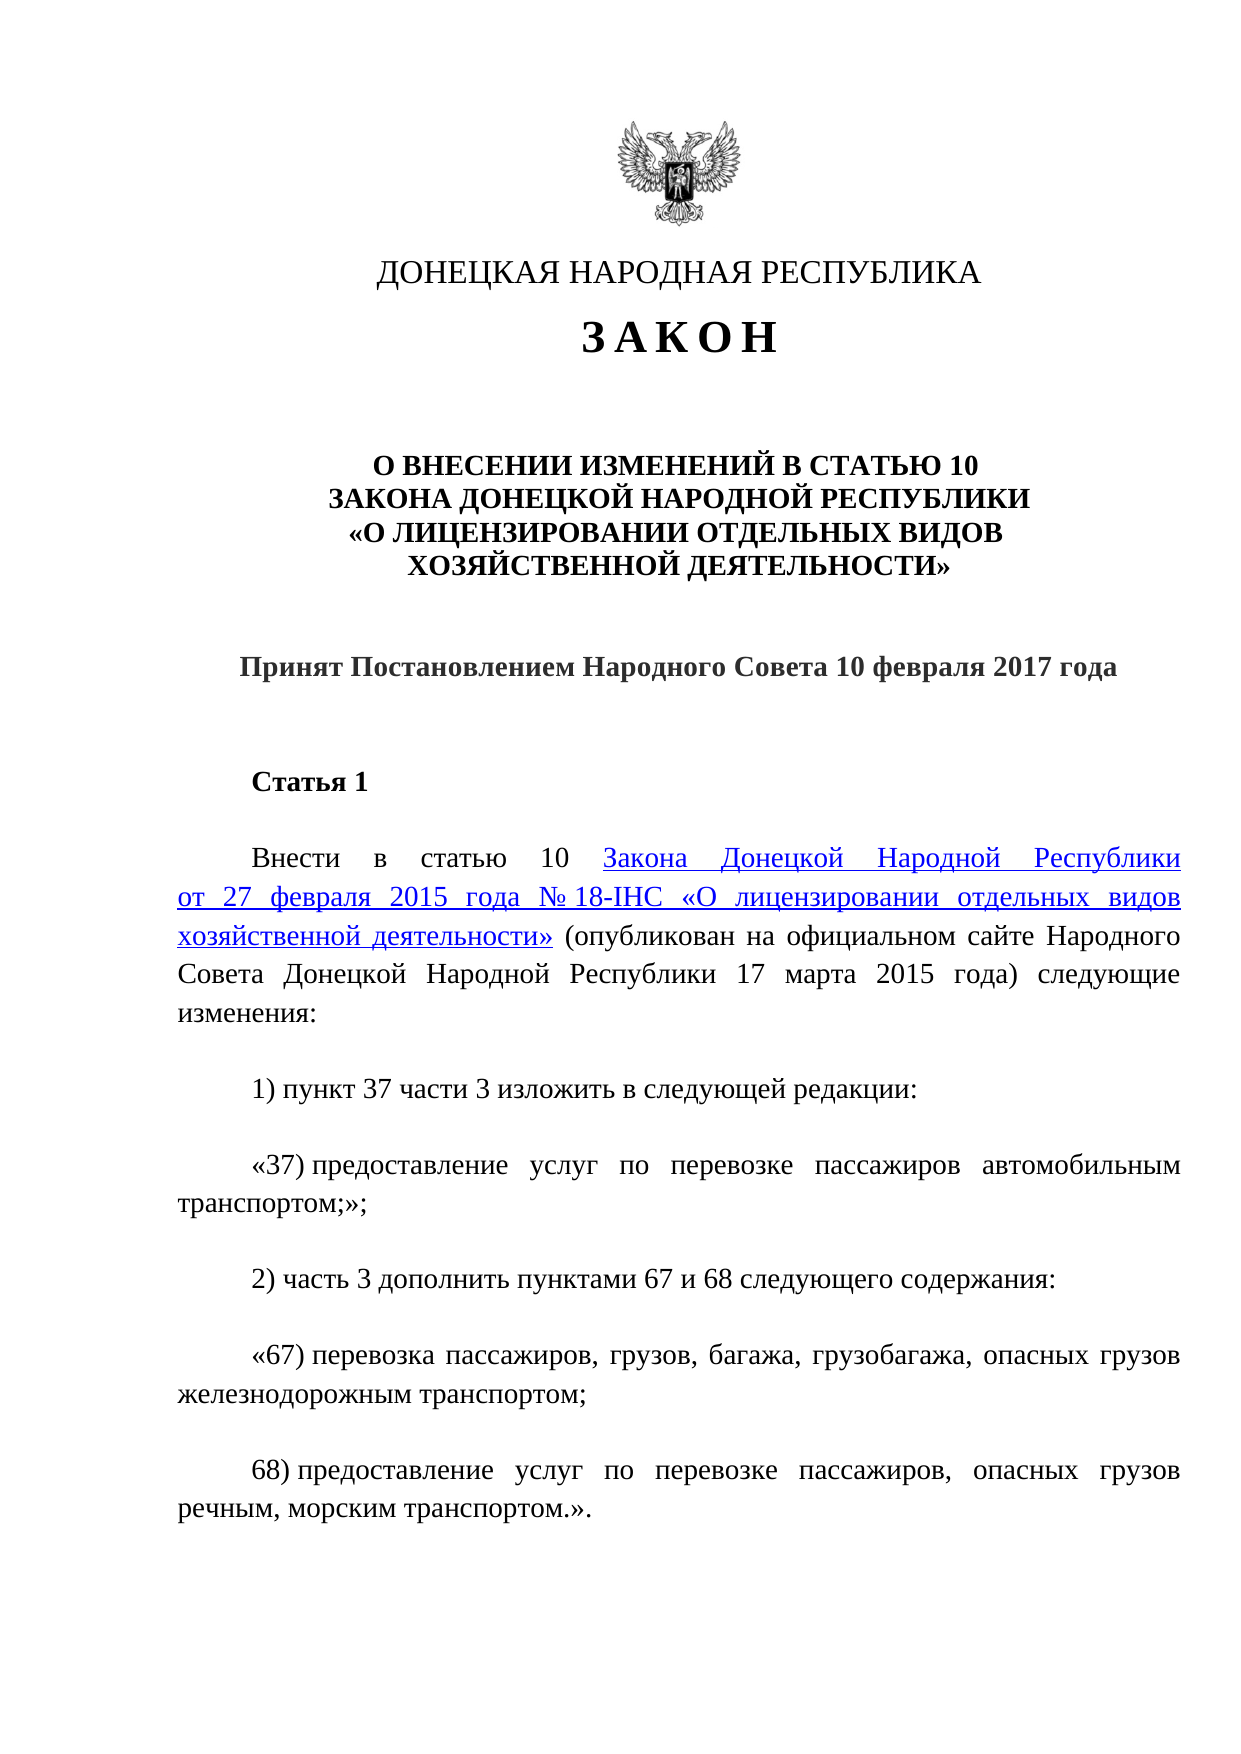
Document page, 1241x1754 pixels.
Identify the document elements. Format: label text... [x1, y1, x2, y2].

text 2) часть 3 дополнить пунктами 67 и 68 следующего содержания: [177, 1261, 1181, 1295]
text ДонецкАЯ НароднАЯ РеспубликА [177, 252, 1181, 291]
picture [611, 118, 748, 228]
text Статья 1 [177, 764, 1181, 798]
text «37) предоставление услуг по перевозке пассажиров автомобильным транспортом;»; [177, 1147, 1181, 1219]
text Внести в статью 10 Закона Донецкой Народной Республики от 27 февраля 2015 года № 18-IНС «О лицензировании отдельных видов хозяйственной деятельности» (опубликован на официальном сайте Народного Совета Донецкой Народной Республики 17 марта 2015 года) следующие изменения: [177, 910, 1181, 1028]
text 1) пункт 37 части 3 изложить в следующей редакции: [177, 1071, 1181, 1104]
text Внести в статью 10 Закона Донецкой Народной Республики от 27 февраля 2015 года № 18-IНС «О лицензировании отдельных видов хозяйственной деятельности» (опубликован на официальном сайте Народного Совета Донецкой Народной Республики 17 марта 2015 года) следующие изменения: [177, 841, 1181, 908]
text О внесении изменений в статью 10 Закона Донецкой Народной Республики «О лицензировании отдельных видов хозяйственной деятельности» [177, 448, 1181, 582]
text Принят Постановлением Народного Совета 10 февраля 2017 года [177, 649, 1181, 682]
text 68) предоставление услуг по перевозке пассажиров, опасных грузов речным, морским транспортом.». [177, 1452, 1181, 1524]
text «67) перевозка пассажиров, грузов, багажа, грузобагажа, опасных грузов железнодорожным транспортом; [177, 1337, 1181, 1409]
text ЗАКОН [177, 310, 1181, 363]
